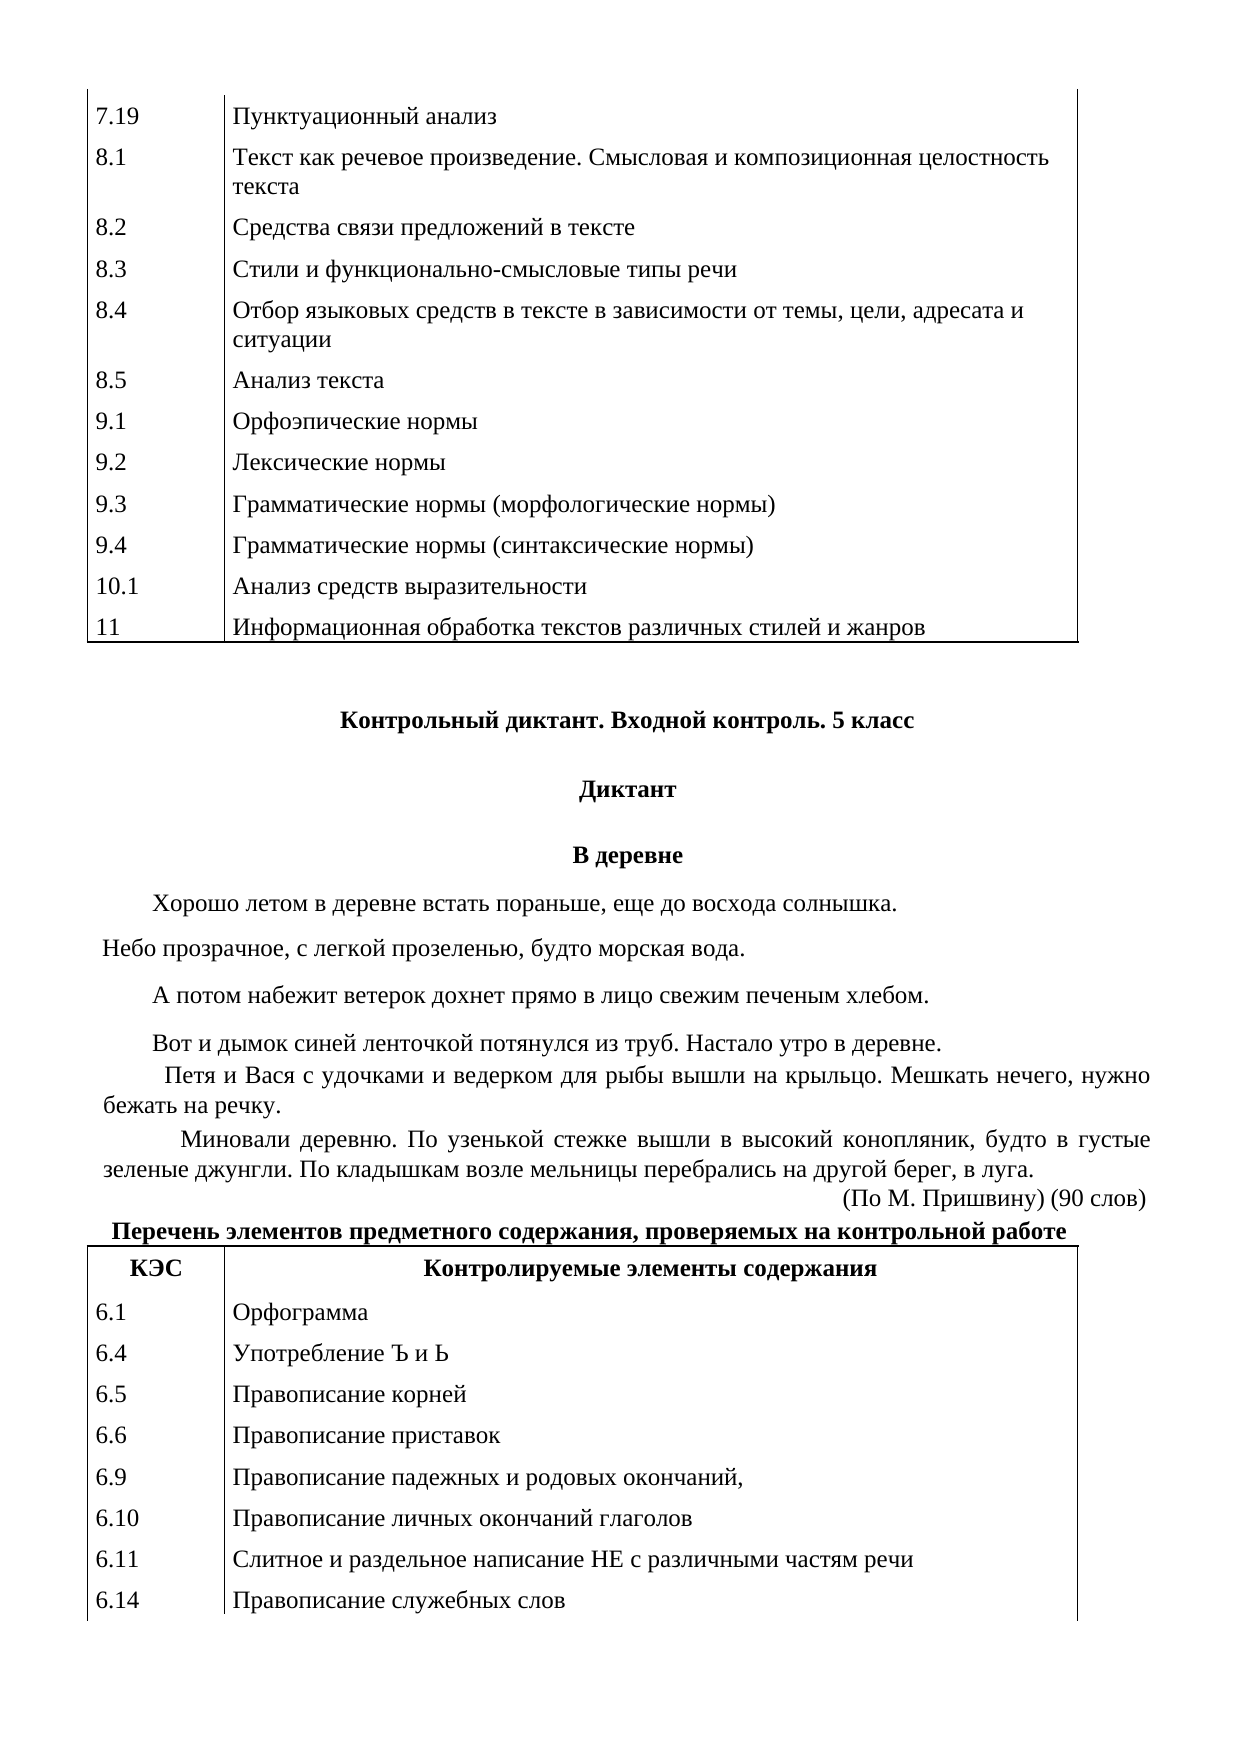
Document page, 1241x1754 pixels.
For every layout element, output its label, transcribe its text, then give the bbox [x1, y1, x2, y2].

table_cell 8.4 [88, 289, 224, 352]
table_cell Слитное и раздельное написание НЕ с различными частям речи [225, 1538, 1077, 1573]
table_cell Анализ средств выразительности [225, 565, 1077, 600]
table_cell Правописание падежных и родовых окончаний, [225, 1456, 1077, 1491]
table_cell 8.3 [88, 248, 224, 282]
text Контрольный диктант. Входной контроль. 5 класс [169, 706, 1085, 734]
table_cell 9.4 [88, 524, 224, 559]
table_cell Текст как речевое произведение. Смысловая и композиционная целостность текста [225, 136, 1077, 200]
table_cell Пунктуационный анализ [225, 95, 1077, 130]
table_cell 6.1 [88, 1291, 224, 1326]
text Диктант [169, 774, 1086, 803]
table_cell 8.2 [88, 206, 224, 241]
table_cell 6.11 [88, 1538, 224, 1573]
table_cell Правописание служебных слов [225, 1579, 1077, 1614]
table_cell 7.19 [88, 95, 224, 130]
table_cell 11 [88, 606, 224, 641]
table_cell Стили и функционально-смысловые типы речи [225, 248, 1077, 282]
subtitle Перечень элементов предметного содержания, проверяемых на контрольной работе [111, 1216, 1147, 1245]
table_cell 9.2 [88, 441, 224, 476]
text А потом набежит ветерок дохнет прямо в лицо свежим печеным хлебом. [102, 981, 1152, 1009]
table_cell 8.1 [88, 136, 224, 200]
table_cell Употребление Ъ и Ь [225, 1332, 1077, 1367]
table_cell Отбор языковых средств в тексте в зависимости от темы, цели, адресата и ситуации [225, 289, 1077, 352]
table_cell 8.5 [88, 359, 224, 394]
table_header Контролируемые элементы содержания [225, 1247, 1077, 1284]
table_cell Средства связи предложений в тексте [225, 206, 1077, 241]
table_cell Лексические нормы [225, 441, 1077, 476]
text Вот и дымок синей ленточкой потянулся из труб. Настало утро в деревне. [102, 1028, 1152, 1056]
table_cell 10.1 [88, 565, 224, 600]
text Хорошо летом в деревне встать пораньше, еще до восхода солнышка. [102, 888, 1152, 917]
subtitle В деревне [169, 840, 1085, 869]
table_cell Грамматические нормы (морфологические нормы) [225, 483, 1077, 517]
table_cell 6.4 [88, 1332, 224, 1367]
table_cell Орфограмма [225, 1291, 1077, 1326]
table_cell 6.5 [88, 1373, 224, 1408]
table_cell 6.6 [88, 1414, 224, 1449]
table_header КЭС [88, 1247, 224, 1284]
text Петя и Вася с удочками и ведерком для рыбы вышли на крыльцо. Мешкать нечего, нужно бежать на речку. [102, 1061, 1152, 1120]
text Миновали деревню. По узенькой стежке вышли в высокий конопляник, будто в густые зеленые джунгли. По кладышкам возле мельницы перебрались на другой берег, в луга. [102, 1124, 1152, 1183]
table_cell Информационная обработка текстов различных стилей и жанров [225, 606, 1077, 641]
table_cell 9.1 [88, 400, 224, 435]
table_cell 9.3 [88, 483, 224, 517]
table_cell 6.14 [88, 1579, 224, 1614]
table_cell Правописание корней [225, 1373, 1077, 1408]
table_cell Правописание личных окончаний глаголов [225, 1497, 1077, 1532]
text Небо прозрачное, с легкой прозеленью, будто морская вода. [102, 933, 1152, 962]
table_cell Анализ текста [225, 359, 1077, 394]
table_cell 6.10 [88, 1497, 224, 1532]
table_cell 6.9 [88, 1456, 224, 1491]
table_cell Грамматические нормы (синтаксические нормы) [225, 524, 1077, 559]
table_cell Орфоэпические нормы [225, 400, 1077, 435]
text (По М. Пришвину) (90 слов) [842, 1183, 1152, 1212]
table_cell Правописание приставок [225, 1414, 1077, 1449]
